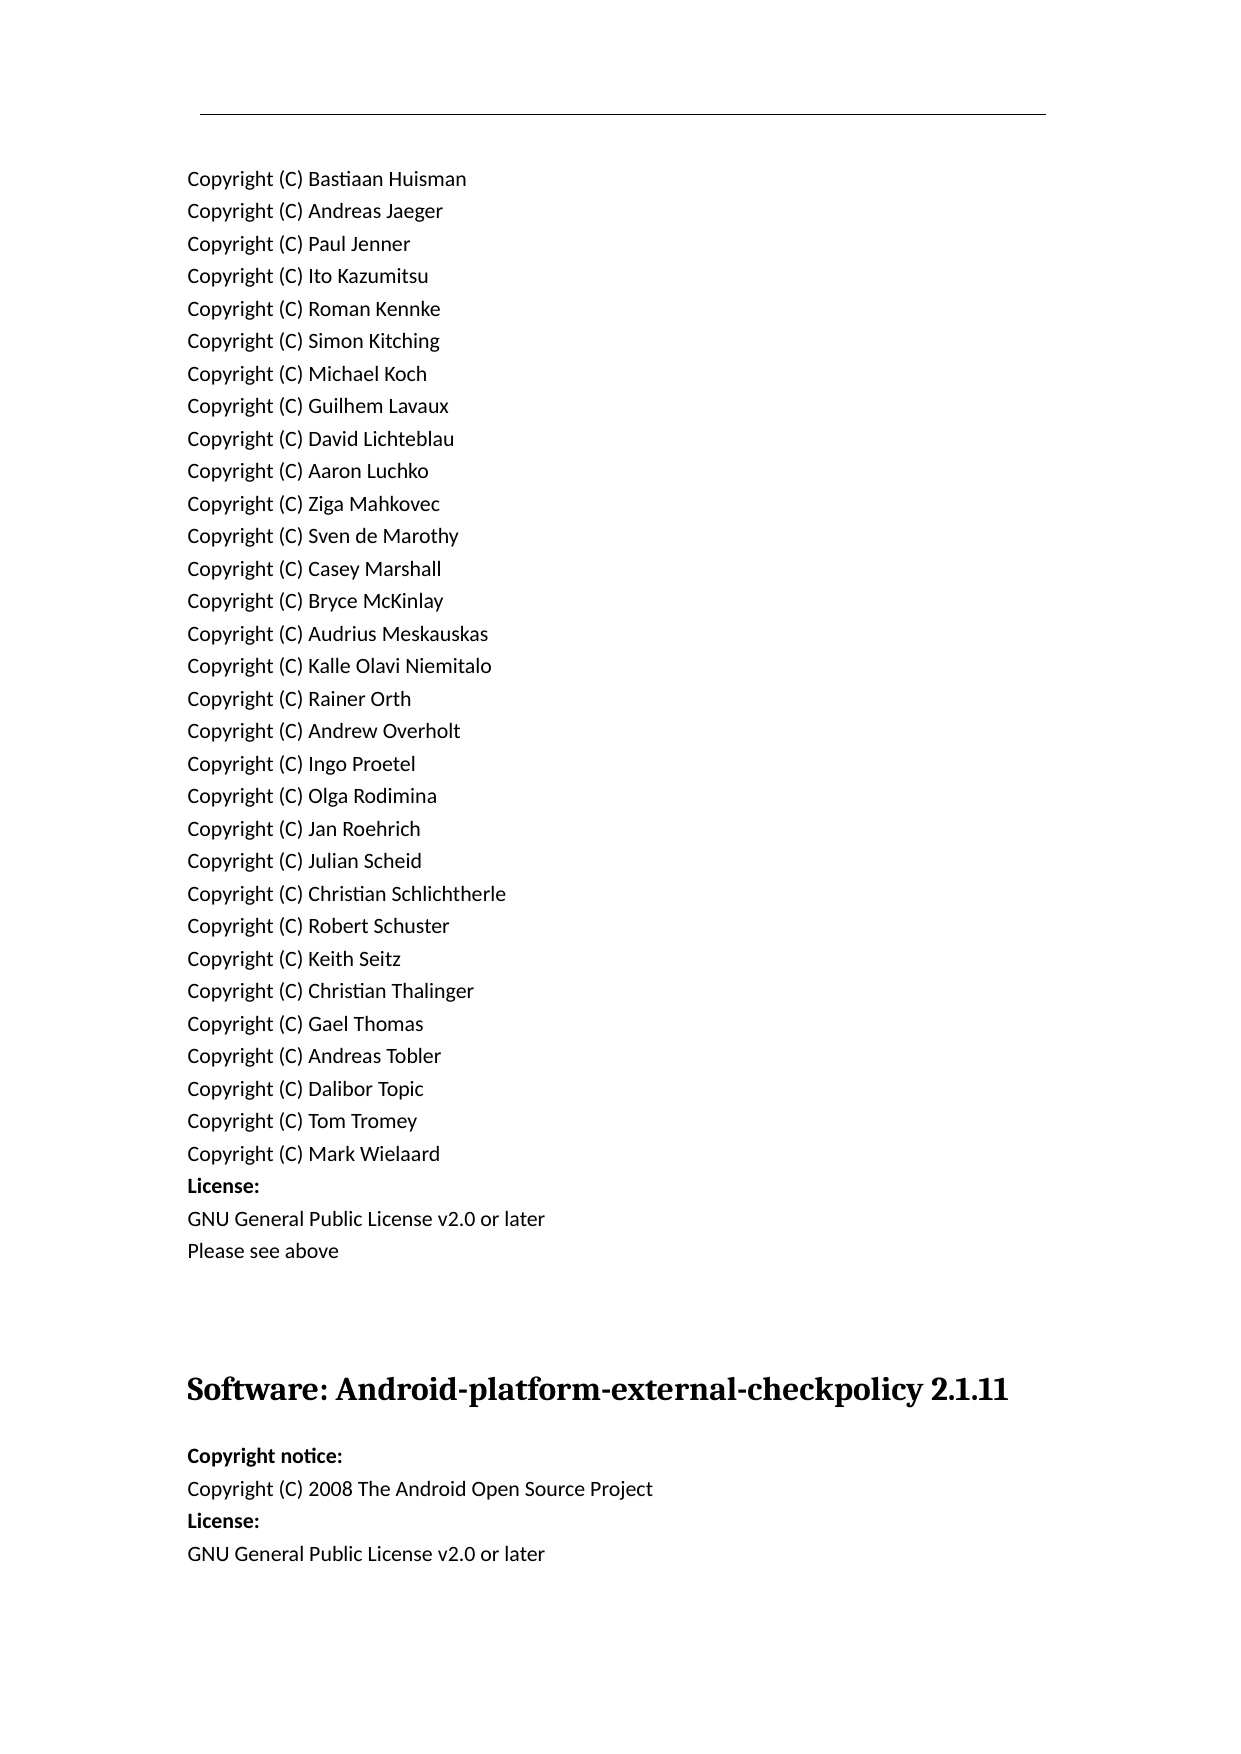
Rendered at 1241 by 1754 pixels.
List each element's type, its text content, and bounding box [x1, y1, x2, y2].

text License: [187, 1169, 1046, 1202]
text Copyright (C) Roman Kennke [187, 292, 1046, 324]
text Copyright (C) Casey Marshall [187, 552, 1046, 584]
text Copyright (C) Ziga Mahkovec [187, 487, 1046, 519]
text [187, 1472, 1046, 1505]
text Copyright (C) Christian Thalinger [187, 974, 1046, 1007]
text Copyright (C) Keith Seitz [187, 942, 1046, 974]
text Copyright (C) Robert Schuster [187, 909, 1046, 942]
text Please see above [187, 1234, 1046, 1267]
text Copyright (C) Audrius Meskauskas [187, 617, 1046, 649]
text Copyright (C) Ingo Proetel [187, 747, 1046, 779]
text Copyright (C) Simon Kitching [187, 324, 1046, 357]
text Copyright (C) Andreas Tobler [187, 1039, 1046, 1072]
text Copyright (C) Jan Roehrich [187, 812, 1046, 844]
text GNU General Public License v2.0 or later [187, 1537, 1046, 1570]
text Copyright (C) Kalle Olavi Niemitalo [187, 649, 1046, 682]
text Copyright (C) Christian Schlichtherle [187, 877, 1046, 909]
text Copyright (C) Paul Jenner [187, 227, 1046, 259]
text Copyright (C) Guilhem Lavaux [187, 389, 1046, 422]
text Copyright (C) Ito Kazumitsu [187, 259, 1046, 292]
subtitle Software: Android-platform-external-checkpolicy 2.1.11 [187, 1357, 1046, 1422]
text Copyright (C) Sven de Marothy [187, 519, 1046, 552]
text Copyright (C) Tom Tromey [187, 1104, 1046, 1137]
text Copyright (C) Bastiaan Huisman [187, 162, 1046, 194]
text Copyright (C) Dalibor Topic [187, 1072, 1046, 1104]
text Copyright (C) Aaron Luchko [187, 454, 1046, 487]
text License: [187, 1505, 1046, 1537]
text Copyright (C) David Lichteblau [187, 422, 1046, 454]
text Copyright (C) Andrew Overholt [187, 714, 1046, 747]
text Copyright (C) Mark Wielaard [187, 1137, 1046, 1169]
text GNU General Public License v2.0 or later [187, 1202, 1046, 1234]
text Copyright notice: [187, 1440, 1046, 1472]
text Copyright (C) Julian Scheid [187, 844, 1046, 877]
text Copyright (C) Gael Thomas [187, 1007, 1046, 1039]
text Copyright (C) Bryce McKinlay [187, 584, 1046, 617]
text Copyright (C) Rainer Orth [187, 682, 1046, 714]
text Copyright (C) Andreas Jaeger [187, 194, 1046, 227]
text Copyright (C) Michael Koch [187, 357, 1046, 389]
text Copyright (C) Olga Rodimina [187, 779, 1046, 812]
